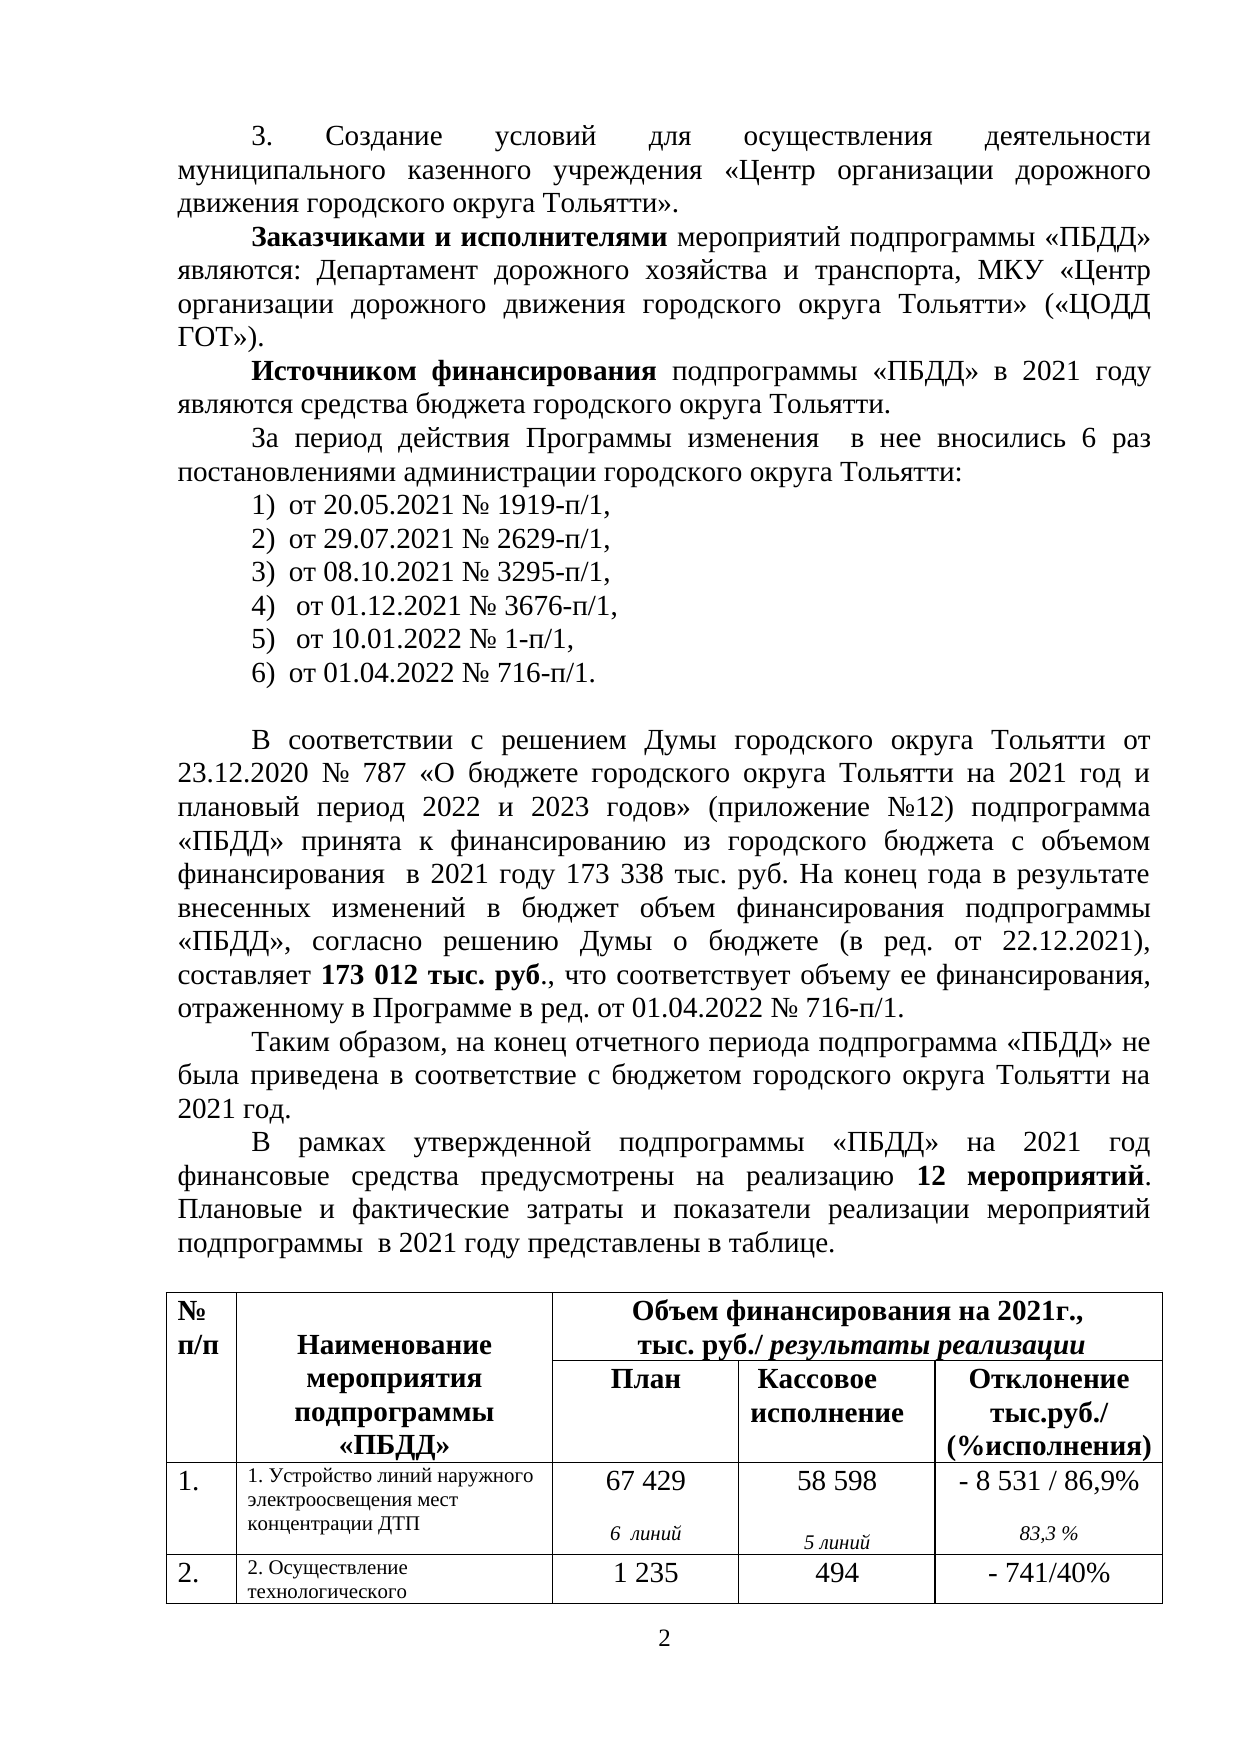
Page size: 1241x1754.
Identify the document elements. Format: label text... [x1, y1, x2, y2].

text В рамках утвержденной подпрограммы «ПБДД» на 2021 год финансовые средства предусмотрены на реализацию 12 мероприятий. Плановые и фактические затраты и показатели реализации мероприятий подпрограммы в 2021 году представлены в таблице. [177, 1124, 1152, 1259]
list от 20.05.2021 № 1919-п/1, [251, 487, 1152, 521]
list от 08.10.2021 № 3295-п/1, [251, 554, 1152, 588]
text 3. Создание условий для осуществления деятельности муниципального казенного учреждения «Центр организации дорожного движения городского округа Тольятти». [177, 118, 1152, 219]
table_cell 2. [167, 1555, 236, 1603]
table_header Объем финансирования на 2021г., тыс. руб./ результаты реализации [553, 1293, 1162, 1360]
table_header Наименование мероприятия подпрограммы «ПБДД» [237, 1293, 552, 1462]
table_cell Отклонение тыс.руб./ (%исполнения) [936, 1361, 1162, 1462]
text Таким образом, на конец отчетного периода подпрограмма «ПБДД» не была приведена в соответствие с бюджетом городского округа Тольятти на 2021 год. [177, 1024, 1152, 1124]
text За период действия Программы изменения в нее вносились 6 раз постановлениями администрации городского округа Тольятти: [177, 420, 1152, 487]
table_cell 67 429 6 линий [553, 1463, 738, 1554]
list от 01.12.2021 № 3676-п/1, [251, 588, 1152, 621]
table_cell 1. [167, 1463, 236, 1554]
text В соответствии с решением Думы городского округа Тольятти от 23.12.2020 № 787 «О бюджете городского округа Тольятти на 2021 год и плановый период 2022 и 2023 годов» (приложение №12) подпрограмма «ПБДД» принята к финансированию из городского бюджета с объемом финансирования в 2021 году 173 338 тыс. руб. На конец года в результате внесенных изменений в бюджет объем финансирования подпрограммы «ПБДД», согласно решению Думы о бюджете (в ред. от 22.12.2021), составляет 173 012 тыс. руб., что соответствует объему ее финансирования, отраженному в Программе в ред. от 01.04.2022 № 716-п/1. [177, 722, 1152, 1024]
table_cell Кассовое исполнение [739, 1361, 934, 1462]
text Источником финансирования подпрограммы «ПБДД» в 2021 году являются средства бюджета городского округа Тольятти. [177, 353, 1152, 420]
table_cell 1. Устройство линий наружного электроосвещения мест концентрации ДТП [237, 1463, 552, 1554]
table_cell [237, 1555, 552, 1603]
table_cell 58 598 5 линий [739, 1463, 934, 1554]
list от 10.01.2022 № 1-п/1, [251, 621, 1152, 655]
list от 01.04.2022 № 716-п/1. [251, 655, 1152, 688]
list от 29.07.2021 № 2629-п/1, [251, 521, 1152, 554]
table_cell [553, 1555, 738, 1603]
table_cell - 8 531 / 86,9% 83,3 % [936, 1463, 1162, 1554]
text Заказчиками и исполнителями мероприятий подпрограммы «ПБДД» являются: Департамент дорожного хозяйства и транспорта, МКУ «Центр организации дорожного движения городского округа Тольятти» («ЦОДД ГОТ»). [177, 219, 1152, 353]
table_header № п/п [167, 1293, 236, 1462]
table_cell - 741/40% 0% [936, 1555, 1162, 1603]
table_cell 494 0 [739, 1555, 934, 1603]
table_cell План [553, 1361, 738, 1462]
